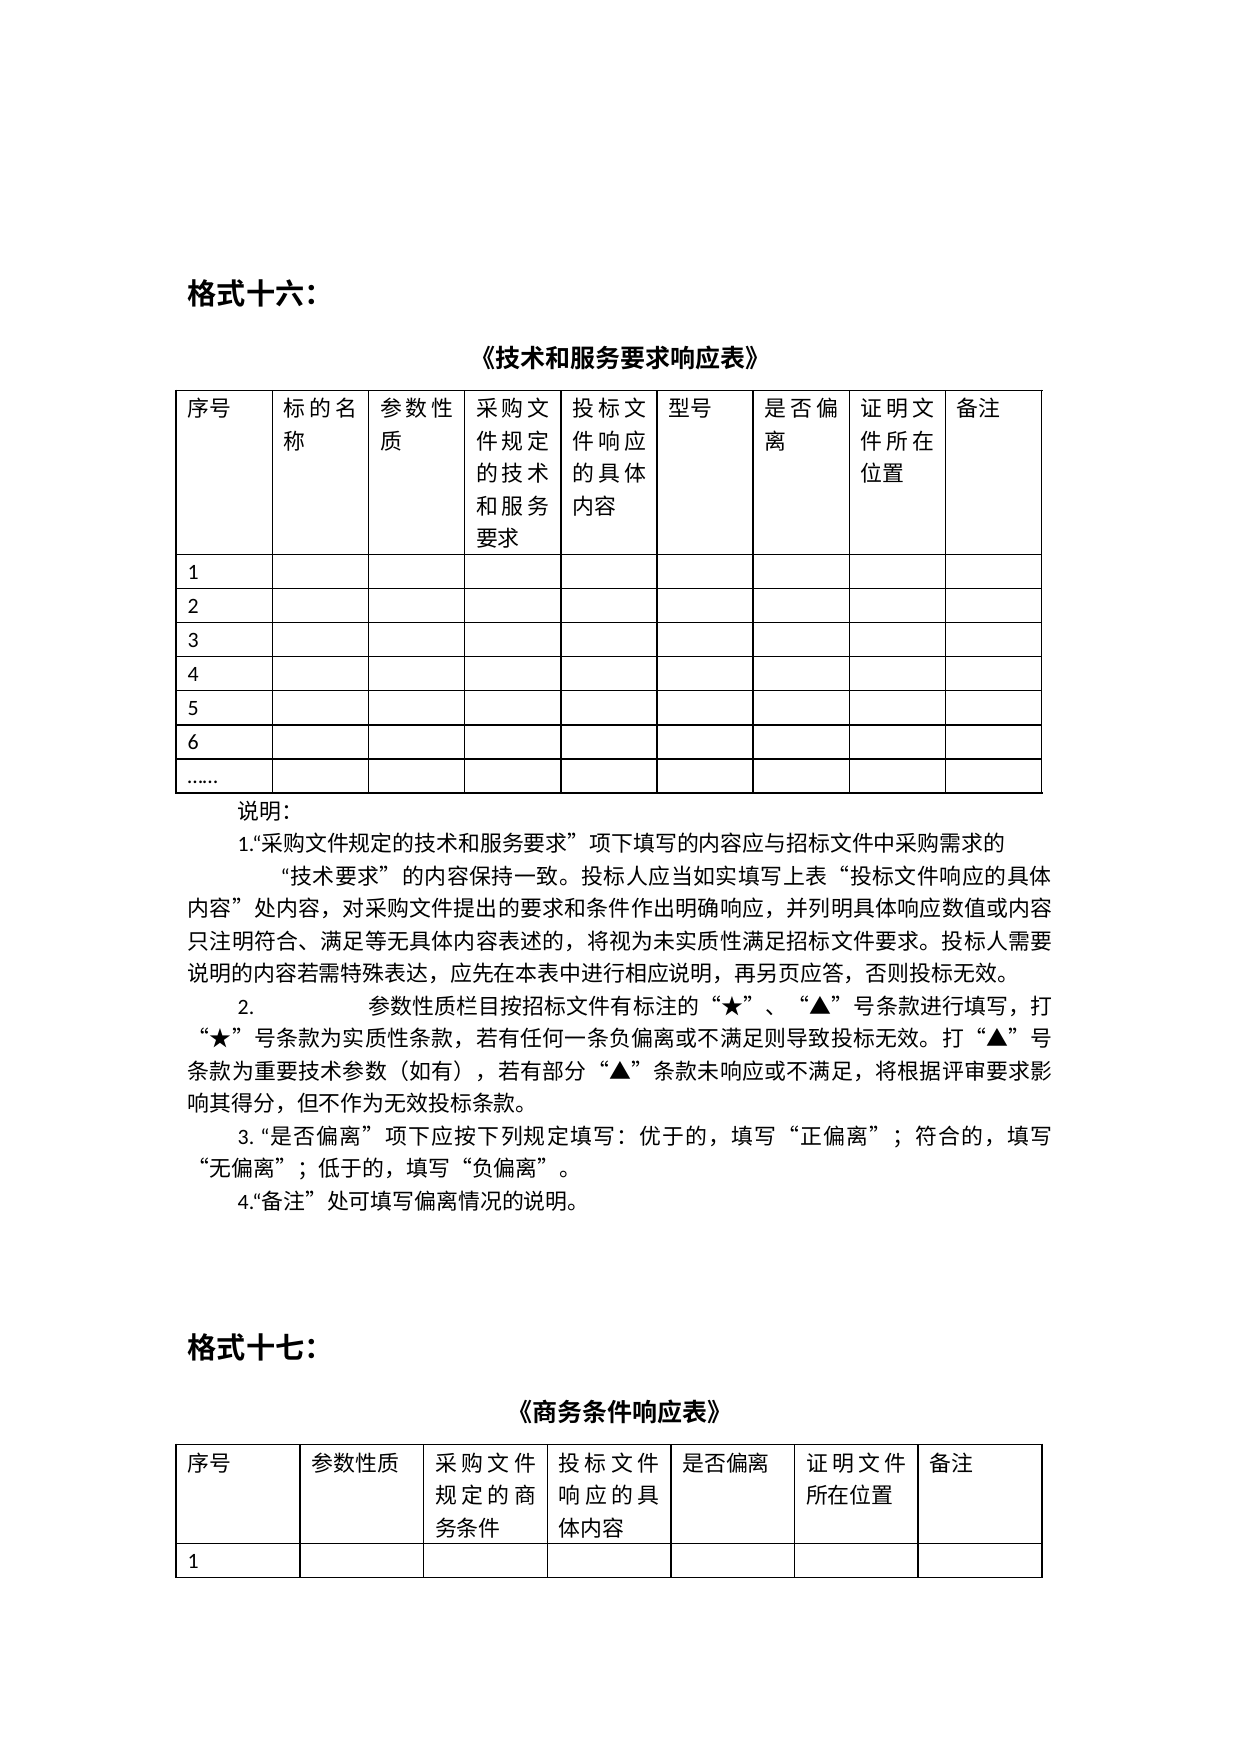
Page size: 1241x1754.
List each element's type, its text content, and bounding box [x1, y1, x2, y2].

table_header 采购文件规定的技术和服务要求 [465, 391, 560, 553]
table_cell [465, 726, 560, 758]
table_cell [273, 691, 368, 724]
table_header 采购文件规定的商务条件 [424, 1445, 547, 1543]
text 《商务条件响应表》 [187, 1378, 1053, 1443]
table_cell [754, 623, 849, 656]
table_cell [850, 726, 945, 758]
table_cell [369, 760, 464, 792]
table_cell 2 [177, 589, 272, 622]
table_cell …… [177, 760, 272, 792]
table_cell [850, 623, 945, 656]
table_cell [946, 555, 1041, 588]
table_cell [369, 657, 464, 690]
table_cell 5 [177, 691, 272, 724]
table_cell [369, 726, 464, 758]
table_cell [369, 555, 464, 588]
table_cell [850, 555, 945, 588]
table_cell [562, 760, 656, 792]
table_cell [754, 555, 849, 588]
table_cell [946, 760, 1041, 792]
table_cell [754, 726, 849, 758]
table_cell [672, 1544, 794, 1577]
table_cell [562, 623, 656, 656]
text 4.“备注”处可填写偏离情况的说明。 [187, 1183, 1053, 1216]
table_cell [754, 589, 849, 622]
table_header 备注 [919, 1445, 1041, 1543]
text 2. 参数性质栏目按招标文件有标注的“★”、“▲”号条款进行填写，打“★”号条款为实质性条款，若有任何一条负偏离或不满足则导致投标无效。打“▲”号条款为重要技术参数（如有），若有部分“▲”条款未响应或不满足，将根据评审要求影响其得分，但不作为无效投标条款。 [187, 988, 1053, 1118]
table_cell [946, 589, 1041, 622]
table_cell [946, 691, 1041, 724]
table_cell [754, 657, 849, 690]
table_cell [658, 623, 752, 656]
text 《技术和服务要求响应表》 [187, 324, 1053, 389]
table_cell [465, 760, 560, 792]
table_cell [658, 726, 752, 758]
table_cell [424, 1544, 547, 1577]
table_cell 6 [177, 726, 272, 758]
table_cell [919, 1544, 1041, 1577]
table_cell [273, 657, 368, 690]
table_cell [369, 623, 464, 656]
table_cell [465, 589, 560, 622]
table_cell [795, 1544, 917, 1577]
table_cell [273, 726, 368, 758]
table_cell [658, 555, 752, 588]
table_cell [465, 691, 560, 724]
table_cell [850, 691, 945, 724]
table_cell [946, 623, 1041, 656]
table_header 投标文件响应的具体内容 [562, 391, 656, 553]
table_cell [465, 555, 560, 588]
table_cell [658, 589, 752, 622]
table_cell [946, 726, 1041, 758]
table_cell [369, 589, 464, 622]
table_cell 4 [177, 657, 272, 690]
table_cell [562, 589, 656, 622]
text 3. “是否偏离”项下应按下列规定填写：优于的，填写“正偏离”；符合的，填写“无偏离”；低于的，填写“负偏离”。 [187, 1118, 1053, 1183]
table_cell [562, 657, 656, 690]
text 格式十七： [187, 1313, 1053, 1378]
table_cell [548, 1544, 670, 1577]
table_header 序号 [177, 1445, 299, 1543]
table_header 是否偏离 [754, 391, 849, 553]
table_header 投标文件响应的具体内容 [548, 1445, 670, 1543]
table_cell [465, 623, 560, 656]
table_cell [850, 657, 945, 690]
table_cell 1 [177, 555, 272, 588]
table_header 序号 [177, 391, 272, 553]
table_cell [562, 726, 656, 758]
table_header 证明文件所在位置 [795, 1445, 917, 1543]
table_header 标的名称 [273, 391, 368, 553]
table_cell [658, 760, 752, 792]
text 说明： [187, 793, 1053, 826]
table_header 备注 [946, 391, 1041, 553]
table_cell 1 [177, 1544, 299, 1577]
table_cell [273, 555, 368, 588]
table_cell [850, 589, 945, 622]
table_header 证明文件所在位置 [850, 391, 945, 553]
table_cell [369, 691, 464, 724]
text 格式十六： [187, 259, 1053, 324]
table_cell [562, 555, 656, 588]
table_header 参数性质 [369, 391, 464, 553]
text 1.“采购文件规定的技术和服务要求”项下填写的内容应与招标文件中采购需求的 “技术要求”的内容保持一致。投标人应当如实填写上表“投标文件响应的具体内容”处内容，对采购文件提出的要求和条件作出明确响应，并列明具体响应数值或内容，只注明符合、满足等无具体内容表述的，将视为未实质性满足招标文件要求。投标人需要说明的内容若需特殊表达，应先在本表中进行相应说明，再另页应答，否则投标无效。 [187, 826, 1053, 988]
table_cell [273, 589, 368, 622]
table_cell [754, 691, 849, 724]
table_cell [946, 657, 1041, 690]
table_cell [301, 1544, 423, 1577]
table_cell [273, 623, 368, 656]
table_cell [754, 760, 849, 792]
table_cell [658, 657, 752, 690]
table_header 是否偏离 [672, 1445, 794, 1543]
table_header 参数性质 [301, 1445, 423, 1543]
table_cell [273, 760, 368, 792]
table_cell [562, 691, 656, 724]
table_header 型号 [658, 391, 752, 553]
table_cell 3 [177, 623, 272, 656]
table_cell [658, 691, 752, 724]
table_cell [850, 760, 945, 792]
table_cell [465, 657, 560, 690]
